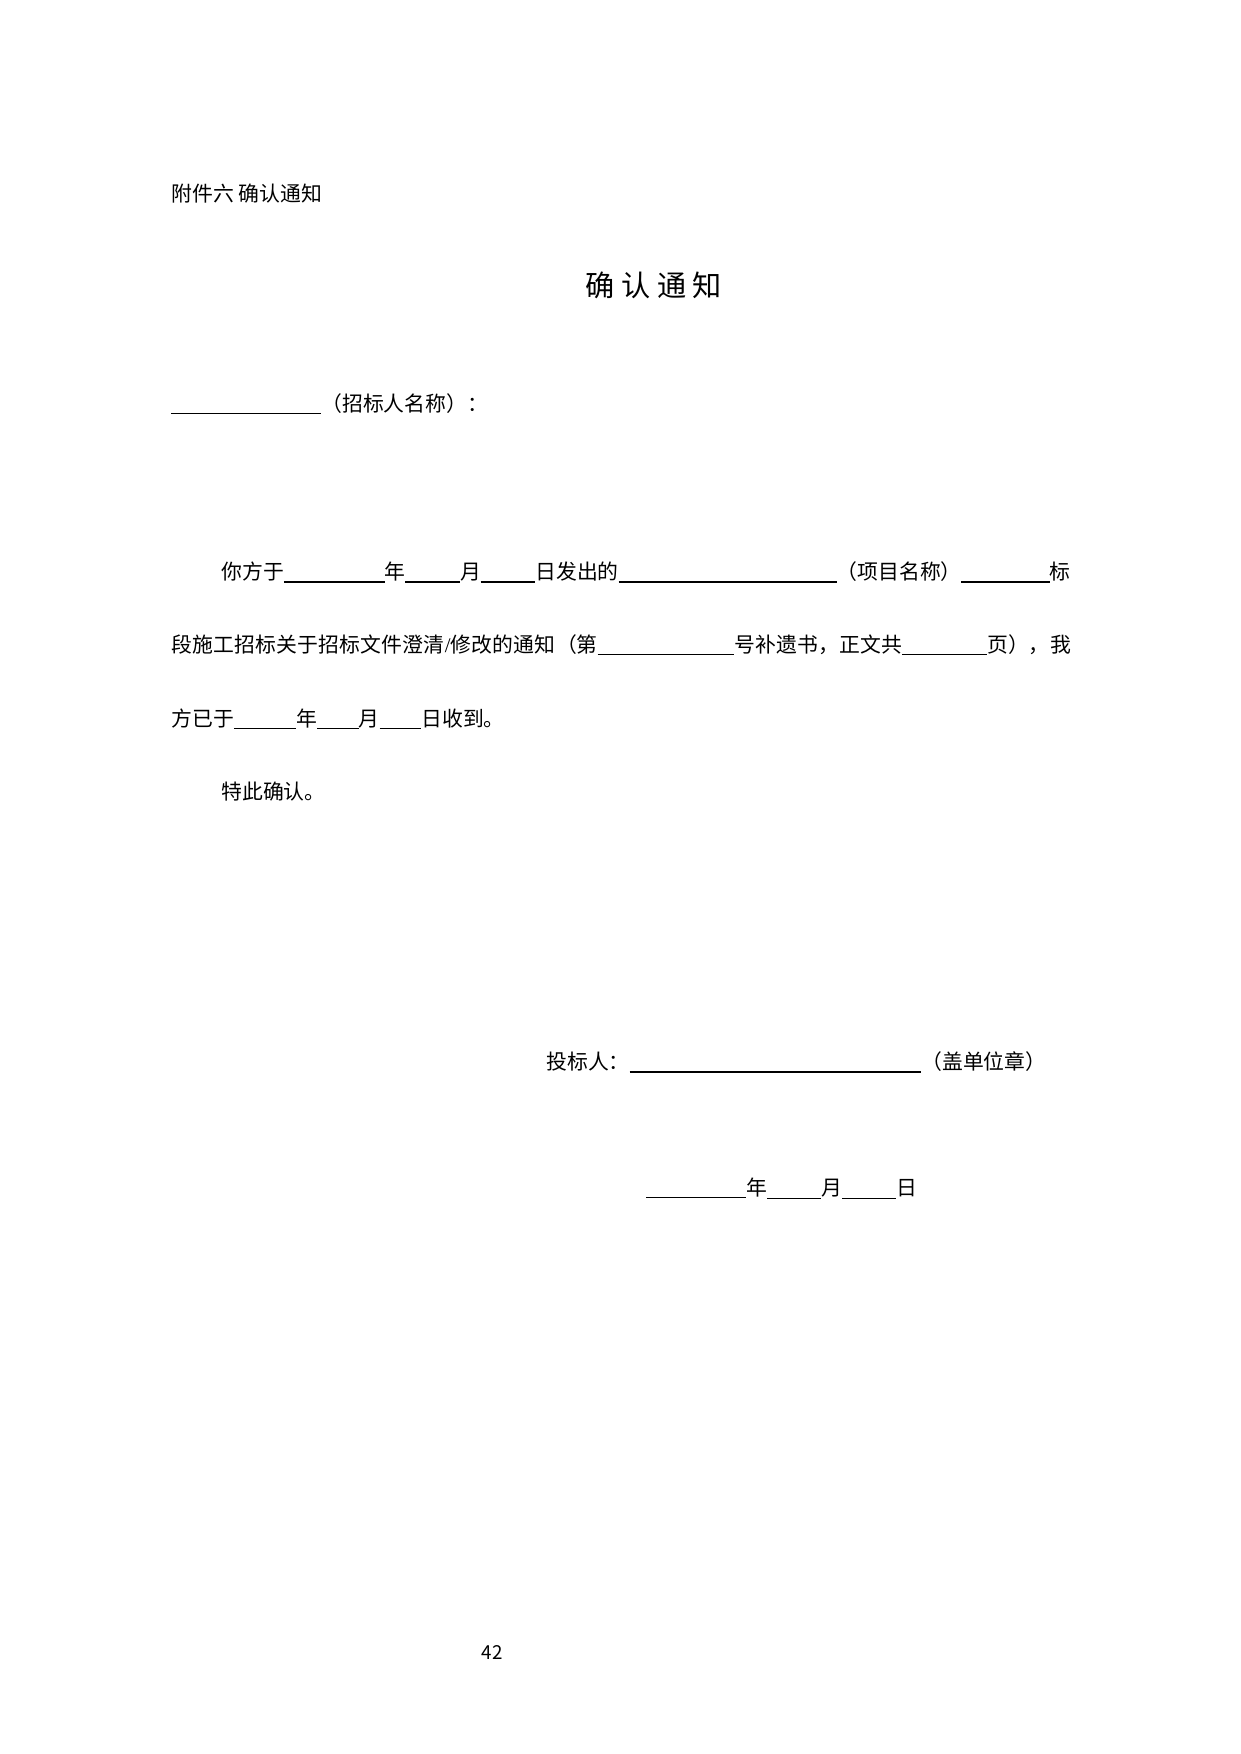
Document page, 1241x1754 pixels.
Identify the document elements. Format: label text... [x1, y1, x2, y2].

text 年 月 日 [646, 1172, 1136, 1202]
text 段施工招标关于招标文件澄清/修改的通知（第 号补遗书，正文共 页），我 [171, 629, 1136, 659]
text （招标人名称）： [171, 387, 1136, 418]
text 方已于 年 月 日收到。 [171, 702, 1136, 732]
text 特此确认。 [221, 775, 1136, 806]
text 投标人： （盖单位章） [546, 1045, 1136, 1075]
text 你方于 年 月 日发出的 （项目名称） 标 [221, 555, 1136, 586]
text 附件六 确认通知 [171, 178, 1136, 208]
text 确 认 通 知 [171, 263, 1136, 305]
